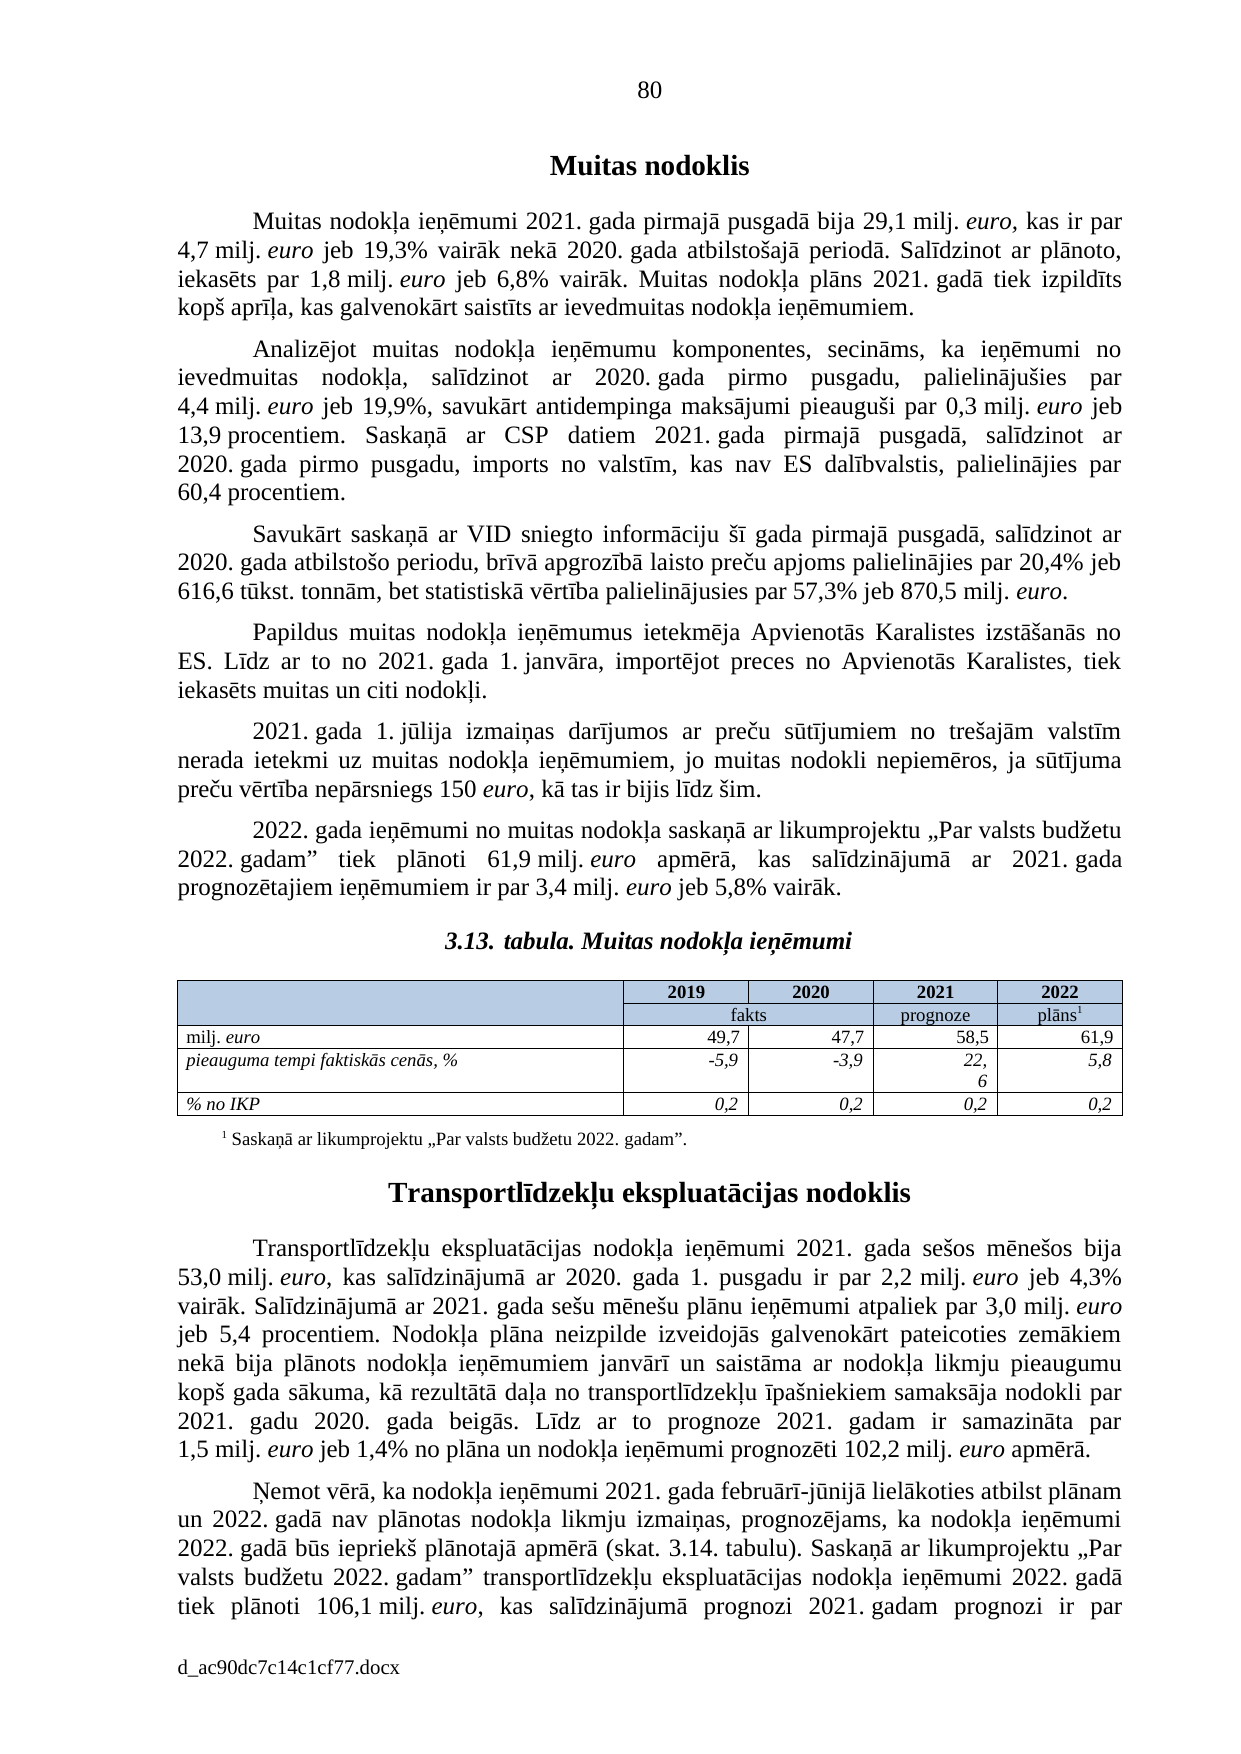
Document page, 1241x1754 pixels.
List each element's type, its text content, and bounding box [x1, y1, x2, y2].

table_cell 22,6 [874, 1049, 997, 1092]
table_cell 0,2 [749, 1093, 873, 1114]
text Transportlīdzekļu ekspluatācijas nodoklis [177, 1175, 1122, 1208]
text 2022. gada ieņēmumi no muitas nodokļa saskaņā ar likumprojektu „Par valsts budžetu 2022. gadam” tiek plānoti 61,9 milj. euro apmērā, kas salīdzinājumā ar 2021. gada prognozētajiem ieņēmumiem ir par 3,4 milj. euro jeb 5,8% vairāk. [177, 815, 1122, 901]
text 1 Saskaņā ar likumprojektu „Par valsts budžetu 2022. gadam”. [221, 1128, 1122, 1150]
text Analizējot muitas nodokļa ieņēmumu komponentes, secināms, ka ieņēmumi no ievedmuitas nodokļa, salīdzinot ar 2020. gada pirmo pusgadu, palielinājušies par 4,4 milj. euro jeb 19,9%, savukārt antidempinga maksājumi pieauguši par 0,3 milj. euro jeb 13,9 procentiem. Saskaņā ar CSP datiem 2021. gada pirmajā pusgadā, salīdzinot ar 2020. gada pirmo pusgadu, imports no valstīm, kas nav ES dalībvalstis, palielinājies par 60,4 procentiem. [177, 334, 1122, 506]
table_cell plāns1 [998, 1004, 1122, 1025]
text Muitas nodoklis [177, 148, 1122, 181]
table_cell 5,8 [998, 1049, 1122, 1092]
text 2021. gada 1. jūlija izmaiņas darījumos ar preču sūtījumiem no trešajām valstīm nerada ietekmi uz muitas nodokļa ieņēmumiem, jo muitas nodokli nepiemēros, ja sūtījuma preču vērtība nepārsniegs 150 euro, kā tas ir bijis līdz šim. [177, 716, 1122, 802]
table_cell 0,2 [998, 1093, 1122, 1114]
text Muitas nodokļa ieņēmumi 2021. gada pirmajā pusgadā bija 29,1 milj. euro, kas ir par 4,7 milj. euro jeb 19,3% vairāk nekā 2020. gada atbilstošajā periodā. Salīdzinot ar plānoto, iekasēts par 1,8 milj. euro jeb 6,8% vairāk. Muitas nodokļa plāns 2021. gadā tiek izpildīts kopš aprīļa, kas galvenokārt saistīts ar ievedmuitas nodokļa ieņēmumiem. [177, 206, 1122, 321]
table_cell 47,7 [749, 1026, 873, 1048]
table_cell -5,9 [624, 1049, 748, 1092]
table_cell 49,7 [624, 1026, 748, 1048]
table_cell milj. euro [178, 1026, 623, 1048]
table_cell 0,2 [874, 1093, 997, 1114]
text 3.13. tabula. Muitas nodokļa ieņēmumi [177, 926, 1122, 955]
table_cell prognoze [874, 1004, 997, 1025]
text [177, 1476, 1122, 1619]
text Papildus muitas nodokļa ieņēmumus ietekmēja Apvienotās Karalistes izstāšanās no ES. Līdz ar to no 2021. gada 1. janvāra, importējot preces no Apvienotās Karalistes, tiek iekasēts muitas un citi nodokļi. [177, 617, 1122, 704]
table_cell -3,9 [749, 1049, 873, 1092]
table_cell 58,5 [874, 1026, 997, 1048]
text Transportlīdzekļu ekspluatācijas nodokļa ieņēmumi 2021. gada sešos mēnešos bija 53,0 milj. euro, kas salīdzinājumā ar 2020. gada 1. pusgadu ir par 2,2 milj. euro jeb 4,3% vairāk. Salīdzinājumā ar 2021. gada sešu mēnešu plānu ieņēmumi atpaliek par 3,0 milj. euro jeb 5,4 procentiem. Nodokļa plāna neizpilde izveidojās galvenokārt pateicoties zemākiem nekā bija plānots nodokļa ieņēmumiem janvārī un saistāma ar nodokļa likmju pieaugumu kopš gada sākuma, kā rezultātā daļa no transportlīdzekļu īpašniekiem samaksāja nodokli par 2021. gadu 2020. gada beigās. Līdz ar to prognoze 2021. gadam ir samazināta par 1,5 milj. euro jeb 1,4% no plāna un nodokļa ieņēmumi prognozēti 102,2 milj. euro apmērā. [177, 1233, 1122, 1463]
table_header [178, 981, 623, 1025]
table_cell 61,9 [998, 1026, 1122, 1048]
table_cell pieauguma tempi faktiskās cenās, % [178, 1049, 623, 1092]
table_cell 0,2 [624, 1093, 748, 1114]
table_header 2021 [874, 981, 997, 1003]
text Savukārt saskaņā ar VID sniegto informāciju šī gada pirmajā pusgadā, salīdzinot ar 2020. gada atbilstošo periodu, brīvā apgrozībā laisto preču apjoms palielinājies par 20,4% jeb 616,6 tūkst. tonnām, bet statistiskā vērtība palielinājusies par 57,3% jeb 870,5 milj. euro. [177, 519, 1122, 605]
table_cell % no IKP [178, 1093, 623, 1114]
table_cell fakts [624, 1004, 873, 1025]
table_header 2020 [749, 981, 873, 1003]
table_header 2022 [998, 981, 1122, 1003]
table_header 2019 [624, 981, 748, 1003]
